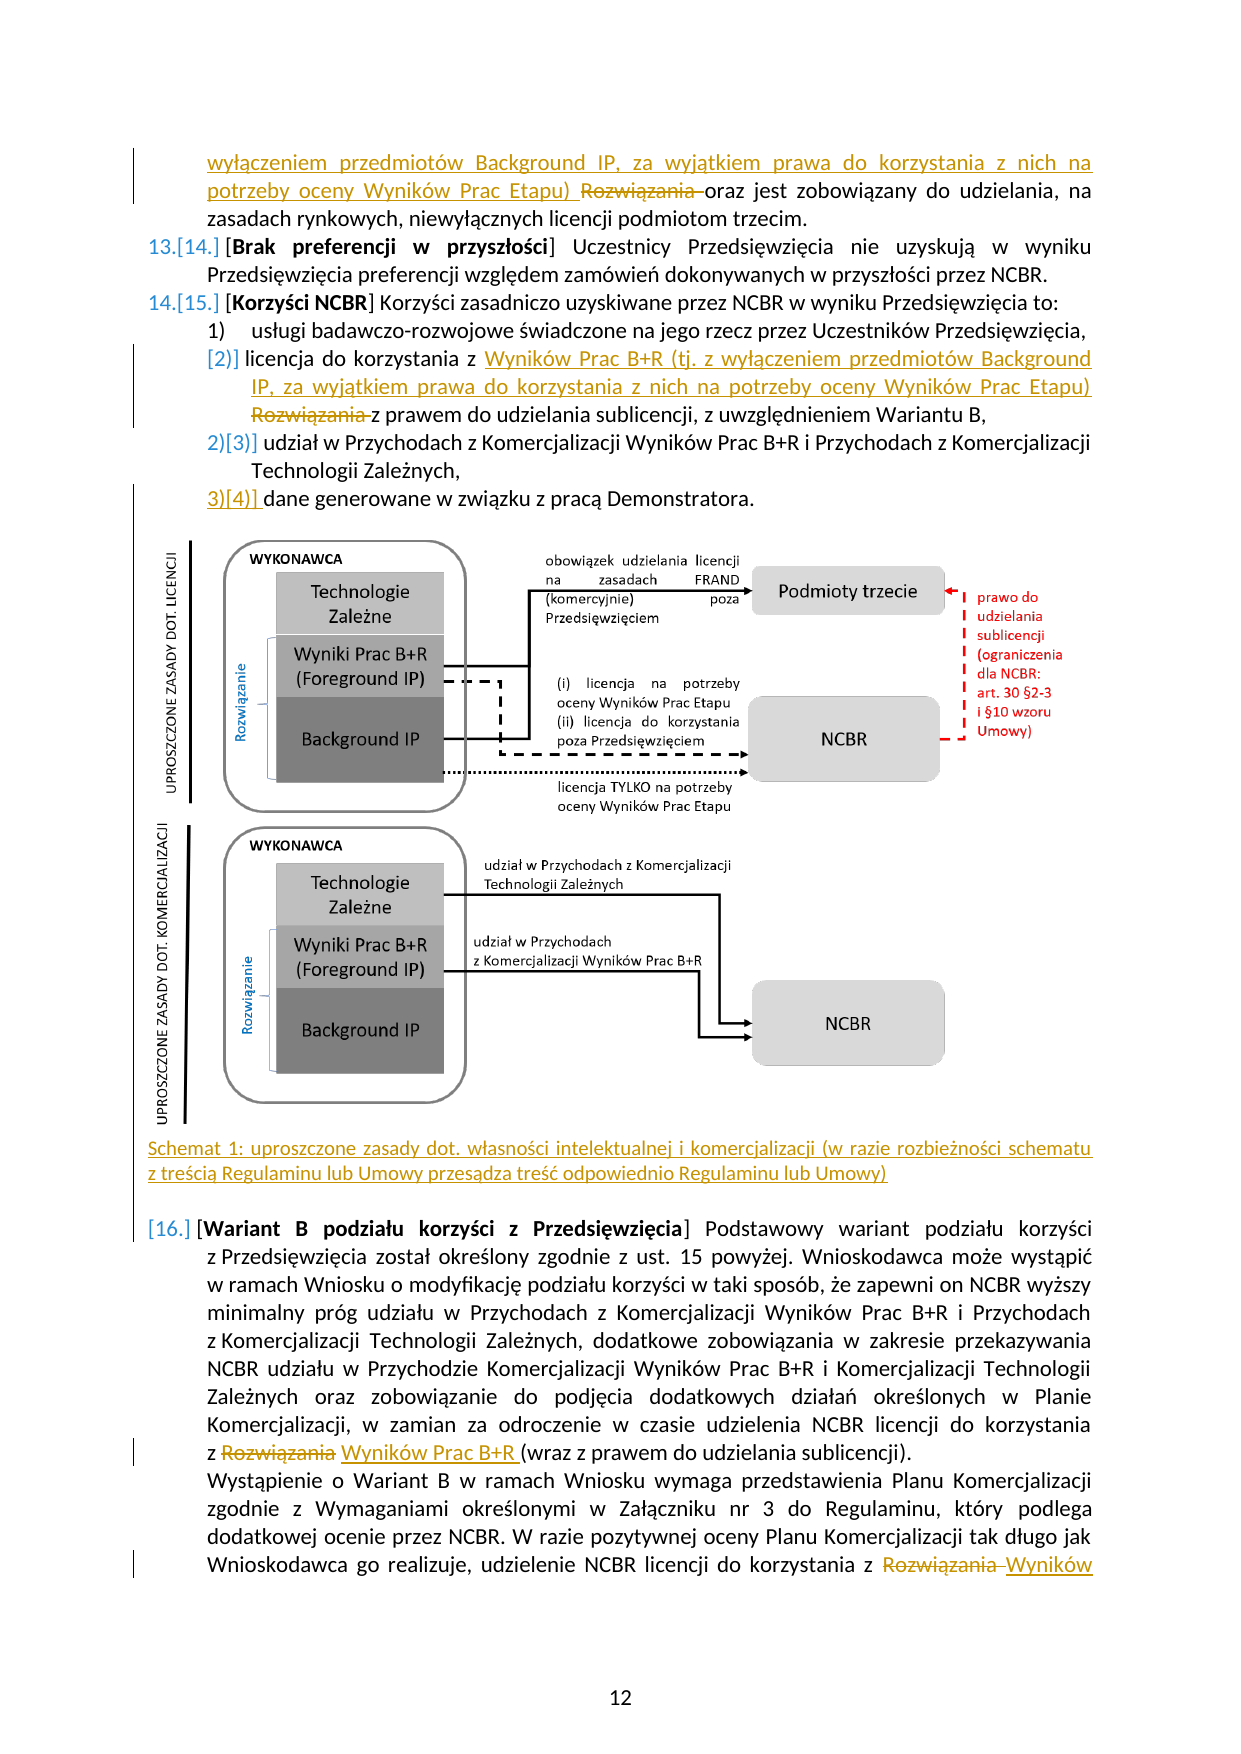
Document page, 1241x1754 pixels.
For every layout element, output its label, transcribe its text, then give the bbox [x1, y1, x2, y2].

list usługi badawczo-rozwojowe świadczone na jego rzecz przez Uczestników Przedsięwzięcia, [207, 316, 1092, 344]
list [Wariant B podziału korzyści z Przedsięwzięcia] Podstawowy wariant podziału korzyści z Przedsięwzięcia został określony zgodnie z ust. 15 powyżej. Wnioskodawca może wystąpić w ramach Wniosku o modyfikację podziału korzyści w taki sposób, że zapewni on NCBR wyższy minimalny próg udziału w Przychodach z Komercjalizacji Wyników Prac B+R i Przychodach z Komercjalizacji Technologii Zależnych, dodatkowe zobowiązania w zakresie przekazywania NCBR udziału w Przychodzie Komercjalizacji Wyników Prac B+R i Komercjalizacji Technologii Zależnych oraz zobowiązanie do podjęcia dodatkowych działań określonych w Planie Komercjalizacji, w zamian za odroczenie w czasie udzielenia NCBR licencji do korzystania z (wraz z prawem do udzielania sublicencji). [148, 1214, 1092, 1466]
list [Korzyści NCBR] Korzyści zasadniczo uzyskiwane przez NCBR w wyniku Przedsięwzięcia to: [148, 288, 1092, 316]
picture [147, 540, 1093, 1135]
list licencja do korzystania z z prawem do udzielania sublicencji, z uwzględnieniem Wariantu B, [207, 344, 1092, 428]
list udział w Przychodach z Komercjalizacji Wyników Prac B+R i Przychodach z Komercjalizacji Technologii Zależnych, [207, 428, 1092, 484]
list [148, 148, 1092, 232]
list [Brak preferencji w przyszłości] Uczestnicy Przedsięwzięcia nie uzyskują w wyniku Przedsięwzięcia preferencji względem zamówień dokonywanych w przyszłości przez NCBR. [148, 232, 1092, 288]
list dane generowane w związku z pracą Demonstratora. [207, 484, 1092, 512]
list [207, 1466, 1092, 1578]
